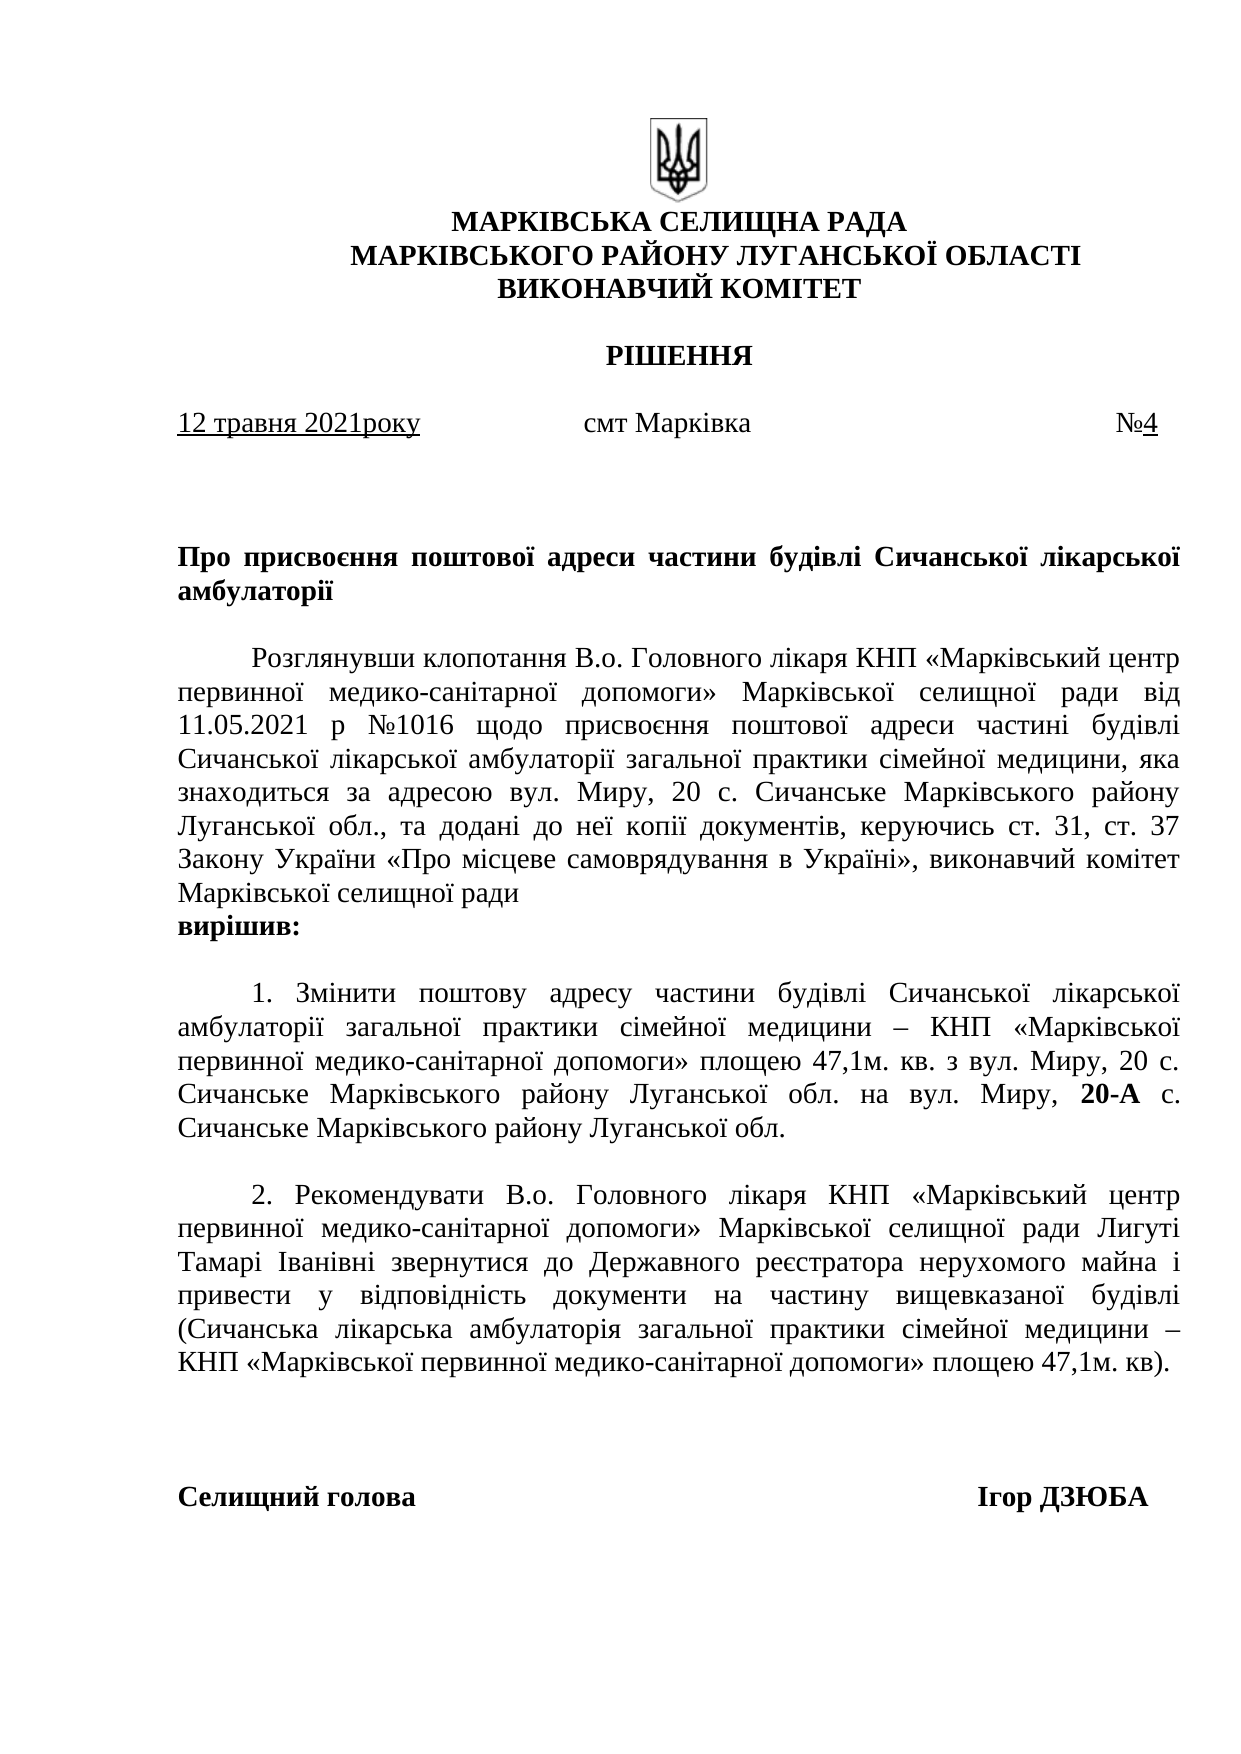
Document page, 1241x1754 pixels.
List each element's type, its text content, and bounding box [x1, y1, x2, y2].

text Розглянувши клопотання В.о. Головного лікаря КНП «Марківський центр первинної медико-санітарної допомоги» Марківської селищної ради від 11.05.2021 р №1016 щодо присвоєння поштової адреси частині будівлі Сичанської лікарської амбулаторії загальної практики сімейної медицини, яка знаходиться за адресою вул. Миру, 20 с. Сичанське Марківського району Луганської обл., та додані до неї копії документів, керуючись ст. 31, ст. 37 Закону України «Про місцеве самоврядування в Україні», виконавчий комітет Марківської селищної ради [177, 640, 1181, 908]
text МАРКІВСЬКОГО РАЙОНУ ЛУГАНСЬКОЇ ОБЛАСТІ [177, 238, 1181, 271]
text РІШЕННЯ [177, 338, 1181, 372]
table_header смт Марківка [500, 405, 834, 472]
text МАРКІВСЬКА СЕЛИЩНА РАДА [177, 204, 1181, 238]
text ВИКОНАВЧИЙ КОМІТЕТ [177, 271, 1181, 305]
table_header №4 [835, 405, 1169, 472]
text Селищний голова Ігор ДЗЮБА [177, 1479, 1181, 1512]
table_header 12 травня 2021року [166, 405, 500, 472]
text 2. Рекомендувати В.о. Головного лікаря КНП «Марківський центр первинної медико-санітарної допомоги» Марківської селищної ради Лигуті Тамарі Іванівні звернутися до Державного реєстратора нерухомого майна і привести у відповідність документи на частину вищевказаної будівлі (Сичанська лікарська амбулаторія загальної практики сімейної медицини – КНП «Марківської первинної медико-санітарної допомоги» площею 47,1м. кв). [177, 1177, 1181, 1378]
text Про присвоєння поштової адреси частини будівлі Сичанської лікарської амбулаторії [177, 539, 1181, 607]
text 1. Змінити поштову адресу частини будівлі Сичанської лікарської амбулаторії загальної практики сімейної медицини – КНП «Марківської первинної медико-санітарної допомоги» площею 47,1м. кв. з вул. Миру, 20 с. Сичанське Марківського району Луганської обл. на вул. Миру, 20-А с. Сичанське Марківського району Луганської обл. [177, 976, 1181, 1143]
picture [650, 118, 709, 204]
text вирішив: [177, 908, 1181, 942]
